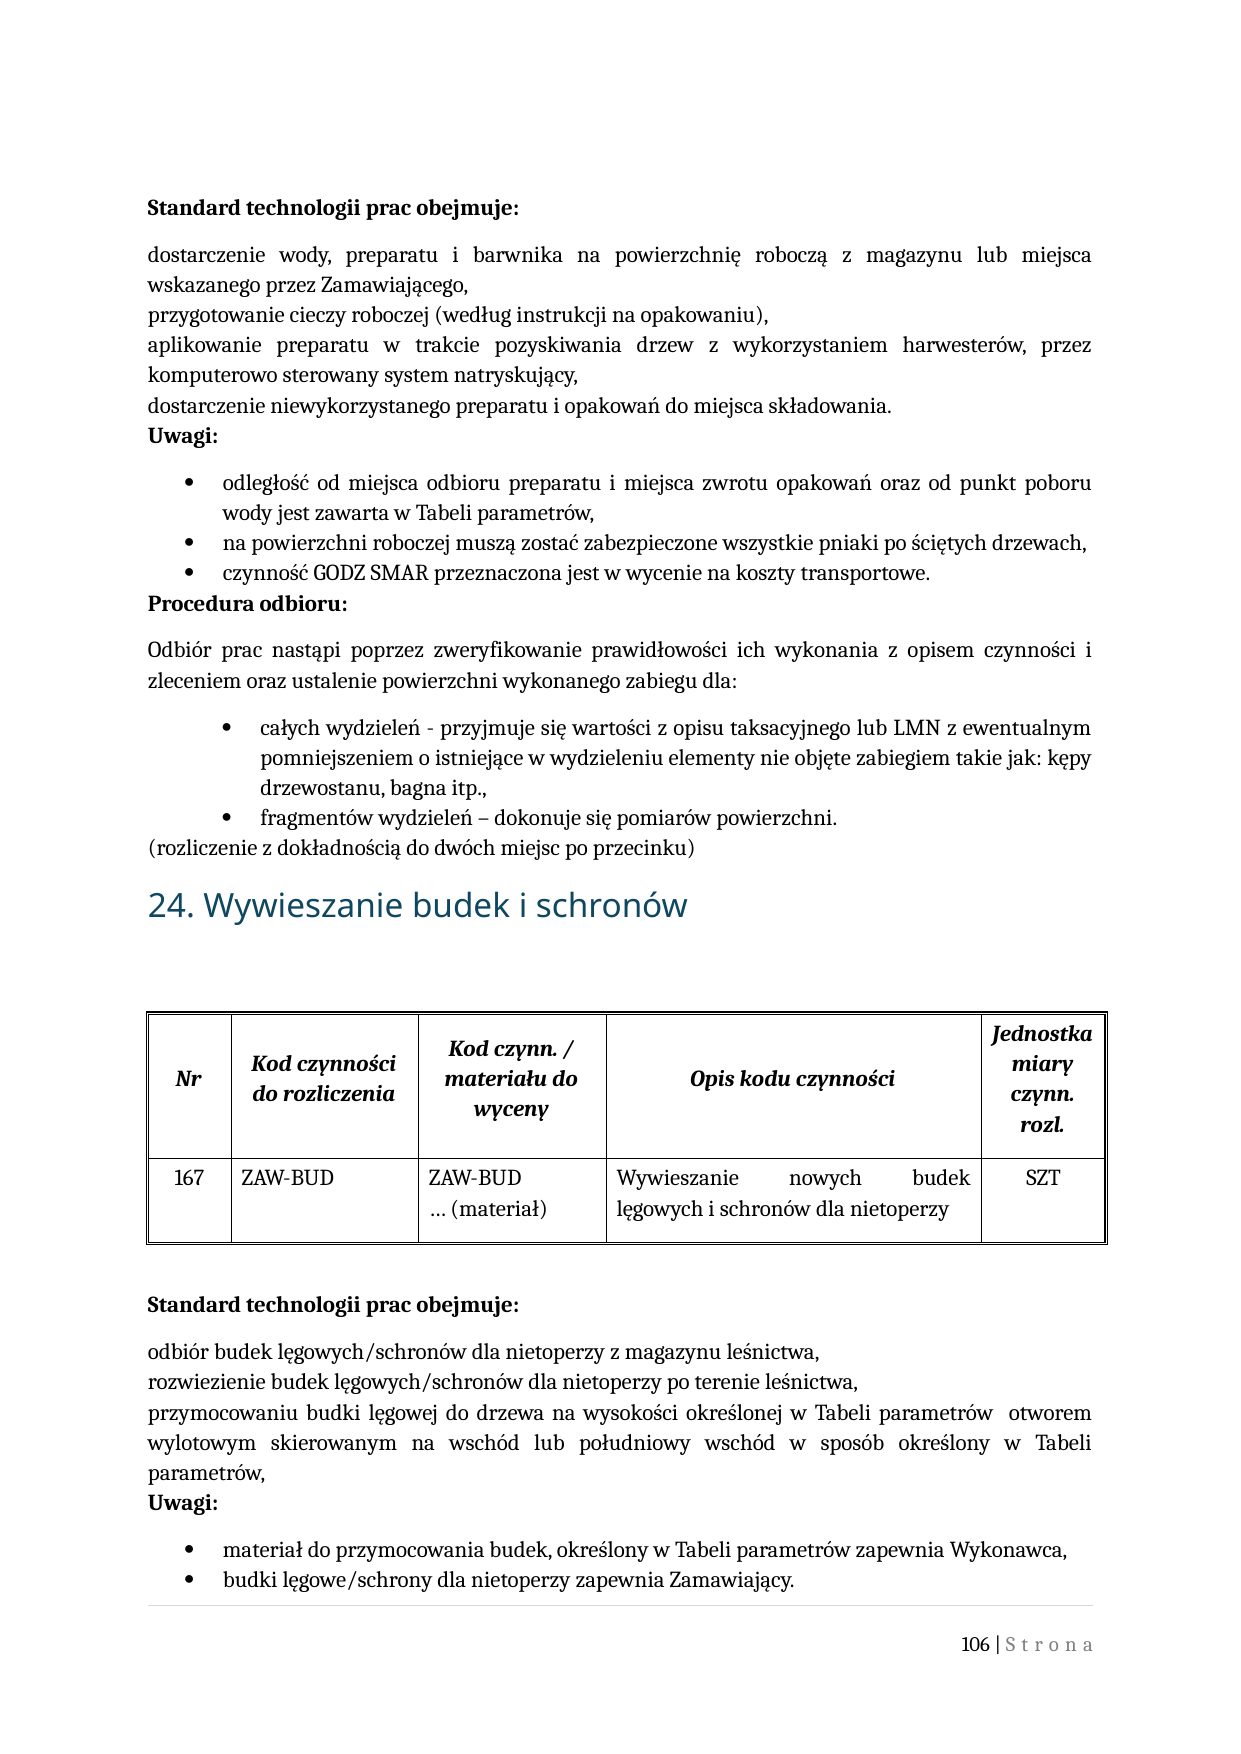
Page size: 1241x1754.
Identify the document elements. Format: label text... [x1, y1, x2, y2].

text 24. Wywieszanie budek i schronów [148, 882, 1093, 927]
text aplikowanie preparatu w trakcie pozyskiwania drzew z wykorzystaniem harwesterów, przez komputerowo sterowany system natryskujący, [148, 332, 1093, 388]
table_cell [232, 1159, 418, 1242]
text Standard technologii prac obejmuje: [148, 1292, 1093, 1318]
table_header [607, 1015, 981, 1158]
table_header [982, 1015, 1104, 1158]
text Uwagi: [148, 1490, 1093, 1516]
text przygotowanie cieczy roboczej (według instrukcji na opakowaniu), [148, 302, 1093, 328]
list budki lęgowe/schrony dla nietoperzy zapewnia Zamawiający. [185, 1567, 1093, 1593]
text Procedura odbioru: [148, 590, 1093, 617]
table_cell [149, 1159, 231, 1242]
text rozwiezienie budek lęgowych/schronów dla nietoperzy po terenie leśnictwa, [148, 1369, 1093, 1395]
text odbiór budek lęgowych/schronów dla nietoperzy z magazynu leśnictwa, [148, 1339, 1093, 1365]
list całych wydzieleń - przyjmuje się wartości z opisu taksacyjnego lub LMN z ewentualnym pomniejszeniem o istniejące w wydzieleniu elementy nie objęte zabiegiem takie jak: kępy drzewostanu, bagna itp., [223, 714, 1093, 801]
text Standard technologii prac obejmuje: [148, 194, 1093, 221]
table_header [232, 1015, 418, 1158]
list na powierzchni roboczej muszą zostać zabezpieczone wszystkie pniaki po ściętych drzewach, [185, 530, 1093, 556]
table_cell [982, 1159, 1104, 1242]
text (rozliczenie z dokładnością do dwóch miejsc po przecinku) [148, 835, 1093, 861]
list odległość od miejsca odbioru preparatu i miejsca zwrotu opakowań oraz od punkt poboru wody jest zawarta w Tabeli parametrów, [185, 469, 1093, 526]
list czynność GODZ SMAR przeznaczona jest w wycenie na koszty transportowe. [185, 560, 1093, 586]
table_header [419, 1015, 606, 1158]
text przymocowaniu budki lęgowej do drzewa na wysokości określonej w Tabeli parametrów otworem wylotowym skierowanym na wschód lub południowy wschód w sposób określony w Tabeli parametrów, [148, 1399, 1093, 1486]
text Odbiór prac nastąpi poprzez zweryfikowanie prawidłowości ich wykonania z opisem czynności i zleceniem oraz ustalenie powierzchni wykonanego zabiegu dla: [148, 637, 1093, 694]
text dostarczenie wody, preparatu i barwnika na powierzchnię roboczą z magazynu lub miejsca wskazanego przez Zamawiającego, [148, 241, 1093, 298]
text dostarczenie niewykorzystanego preparatu i opakowań do miejsca składowania. [148, 392, 1093, 419]
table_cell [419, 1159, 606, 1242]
list materiał do przymocowania budek, określony w Tabeli parametrów zapewnia Wykonawca, [185, 1537, 1093, 1563]
text Uwagi: [148, 423, 1093, 449]
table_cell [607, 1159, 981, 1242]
list fragmentów wydzieleń – dokonuje się pomiarów powierzchni. [223, 805, 1093, 831]
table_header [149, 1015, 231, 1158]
